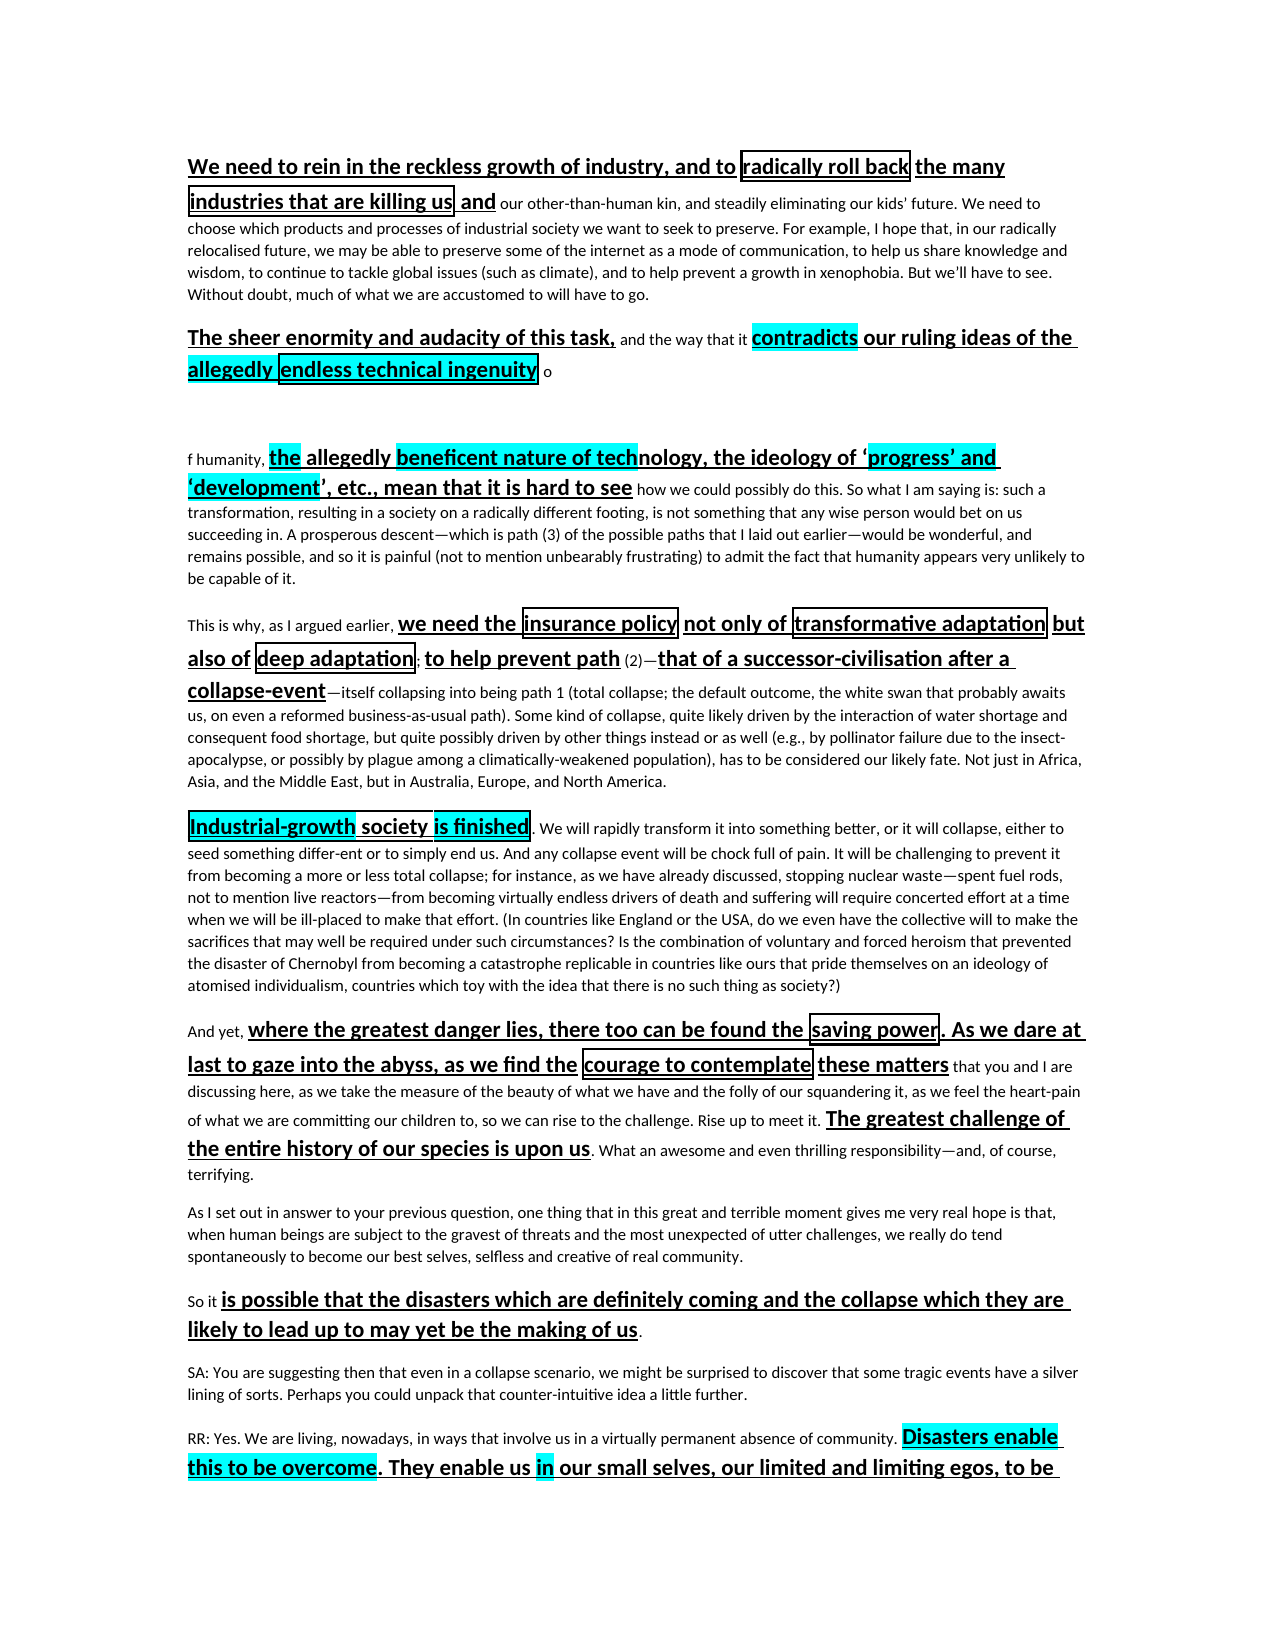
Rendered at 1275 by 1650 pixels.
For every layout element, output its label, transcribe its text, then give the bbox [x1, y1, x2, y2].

text SA: You are suggesting then that even in a collapse scenario, we might be surprised to discover that some tragic events have a silver lining of sorts. Perhaps you could unpack that counter-intuitive idea a little further. [187, 1362, 1087, 1404]
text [187, 1422, 1087, 1481]
text And yet, where the greatest danger lies, there too can be found the saving power. As we dare at last to gaze into the abyss, as we find the courage to contemplate these matters that you and I are discussing here, as we take the measure of the beauty of what we have and the folly of our squandering it, as we feel the heart-pain of what we are committing our children to, so we can rise to the challenge. Rise up to meet it. The greatest challenge of the entire history of our species is upon us. What an awesome and even thrilling responsibility—and, of course, terrifying. [187, 1013, 1087, 1184]
text So it is possible that the disasters which are definitely coming and the collapse which they are likely to lead up to may yet be the making of us. [187, 1285, 1087, 1343]
text The sheer enormity and audacity of this task, and the way that it contradicts our ruling ideas of the allegedly endless technical ingenuity o [187, 323, 1087, 385]
text f humanity, the allegedly beneficent nature of technology, the ideology of ‘progress’ and ‘development’, etc., mean that it is hard to see how we could possibly do this. So what I am saying is: such a transformation, resulting in a society on a radically different footing, is not something that any wise person would bet on us succeeding in. A prosperous descent—which is path (3) of the possible paths that I laid out earlier—would be wonderful, and remains possible, and so it is painful (not to mention unbearably frustrating) to admit the fact that humanity appears very unlikely to be capable of it. [187, 443, 1087, 589]
text This is why, as I argued earlier, we need the insurance policy not only of transformative adaptation but also of deep adaptation; to help prevent path (2)—that of a successor-civilisation after a collapse-event—itself collapsing into being path 1 (total collapse; the default outcome, the white swan that probably awaits us, on even a reformed business-as-usual path). Some kind of collapse, quite likely driven by the interaction of water shortage and consequent food shortage, but quite possibly driven by other things instead or as well (e.g., by pollinator failure due to the insect-apocalypse, or possibly by plague among a climatically-weakened population), has to be considered our likely fate. Not just in Africa, Asia, and the Middle East, but in Australia, Europe, and North America. [187, 607, 1087, 792]
text Industrial-growth society is finished. We will rapidly transform it into something better, or it will collapse, either to seed something differ-ent or to simply end us. And any collapse event will be chock full of pain. It will be challenging to prevent it from becoming a more or less total collapse; for instance, as we have already discussed, stopping nuclear waste—spent fuel rods, not to mention live reactors—from becoming virtually endless drivers of death and suffering will require concerted effort at a time when we will be ill-placed to make that effort. (In countries like England or the USA, do we even have the collective will to make the sacrifices that may well be required under such circumstances? Is the combination of voluntary and forced heroism that prevented the disaster of Chernobyl from becoming a catastrophe replicable in countries like ours that pride themselves on an ideology of atomised individualism, countries which toy with the idea that there is no such thing as society?) [187, 810, 1087, 995]
text As I set out in answer to your previous question, one thing that in this great and terrible moment gives me very real hope is that, when human beings are subject to the gravest of threats and the most unexpected of utter challenges, we really do tend spontaneously to become our best selves, selfless and creative of real community. [187, 1203, 1087, 1267]
text We need to rein in the reckless growth of industry, and to radically roll back the many industries that are killing us and our other-than-human kin, and steadily eliminating our kids’ future. We need to choose which products and processes of industrial society we want to seek to preserve. For example, I hope that, in our radically relocalised future, we may be able to preserve some of the internet as a mode of communication, to help us share knowledge and wisdom, to continue to tackle global issues (such as climate), and to help prevent a growth in xenophobia. But we’ll have to see. Without doubt, much of what we are accustomed to will have to go. [187, 150, 1087, 304]
